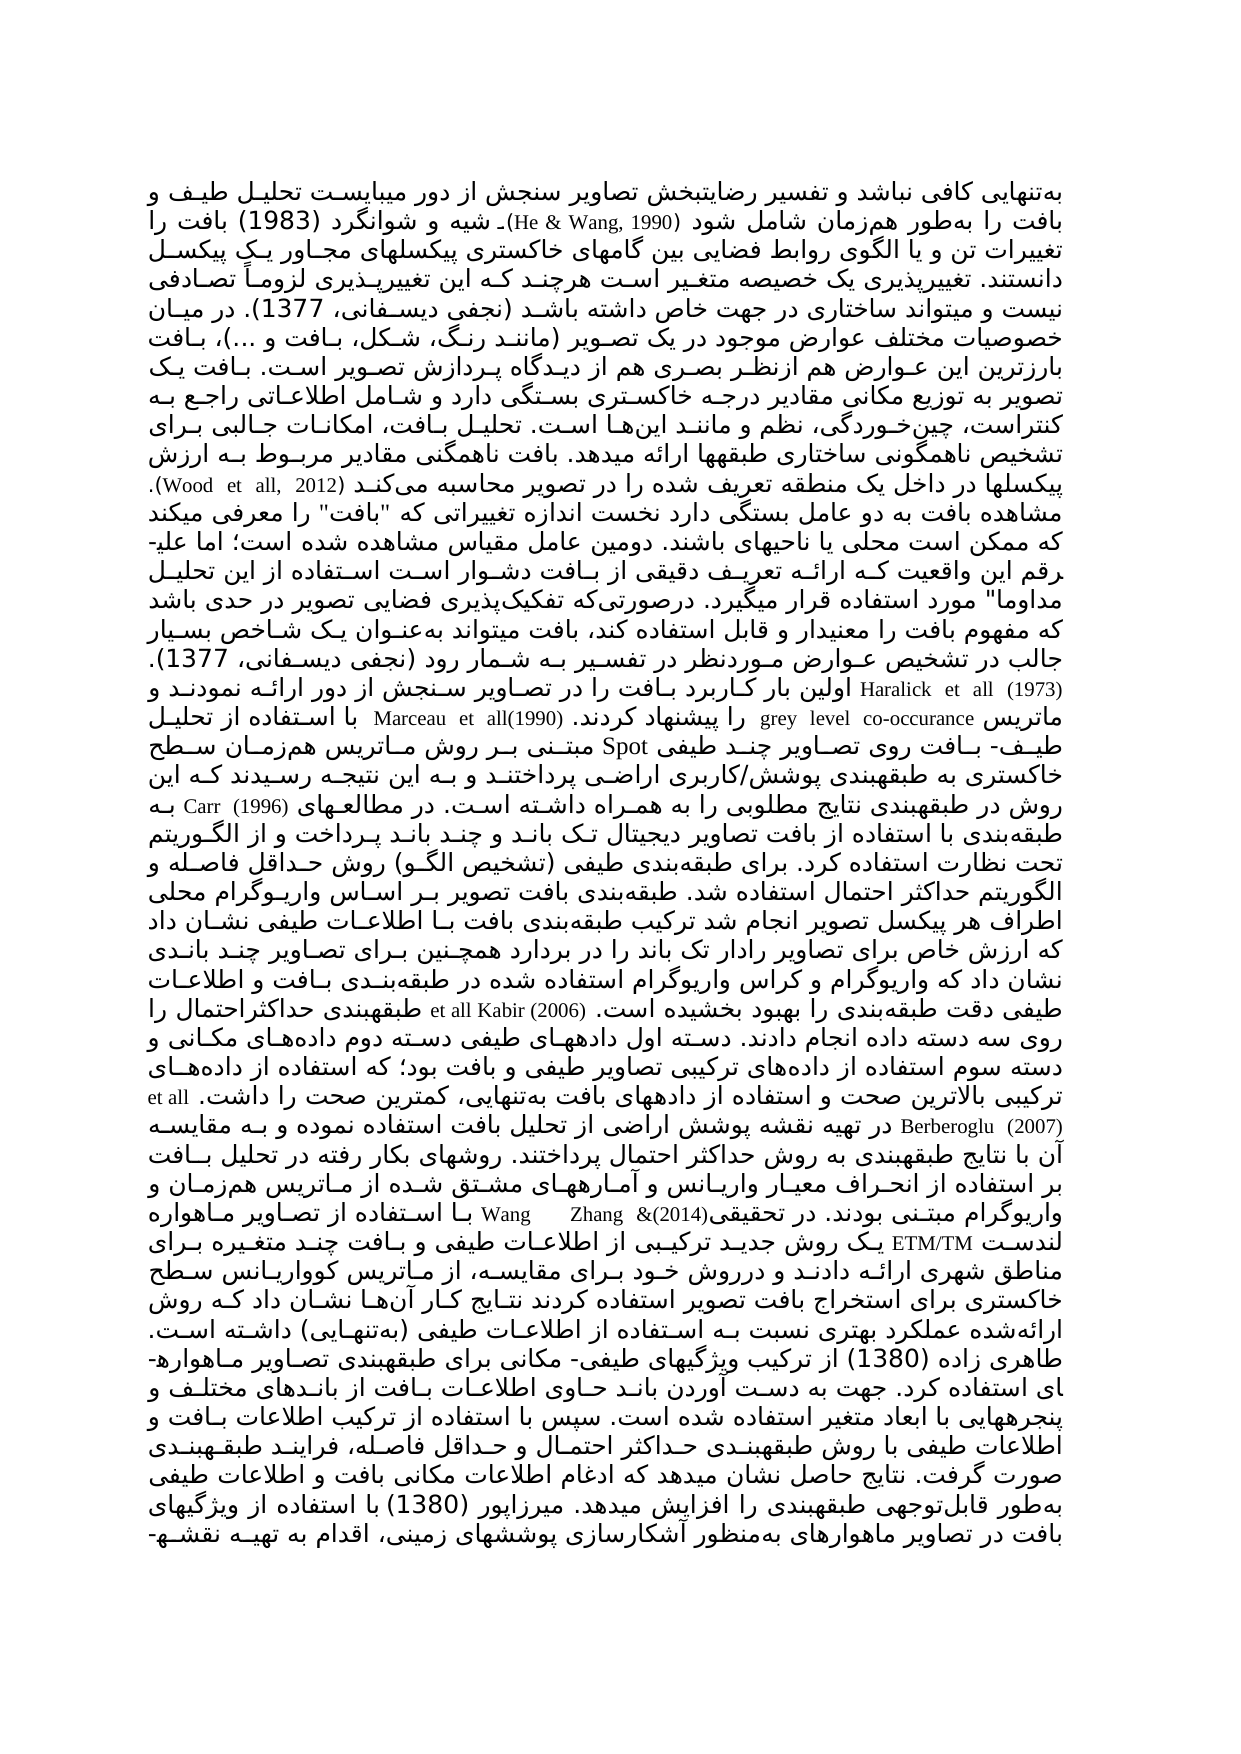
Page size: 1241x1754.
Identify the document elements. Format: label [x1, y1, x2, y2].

text [148, 177, 1063, 1548]
